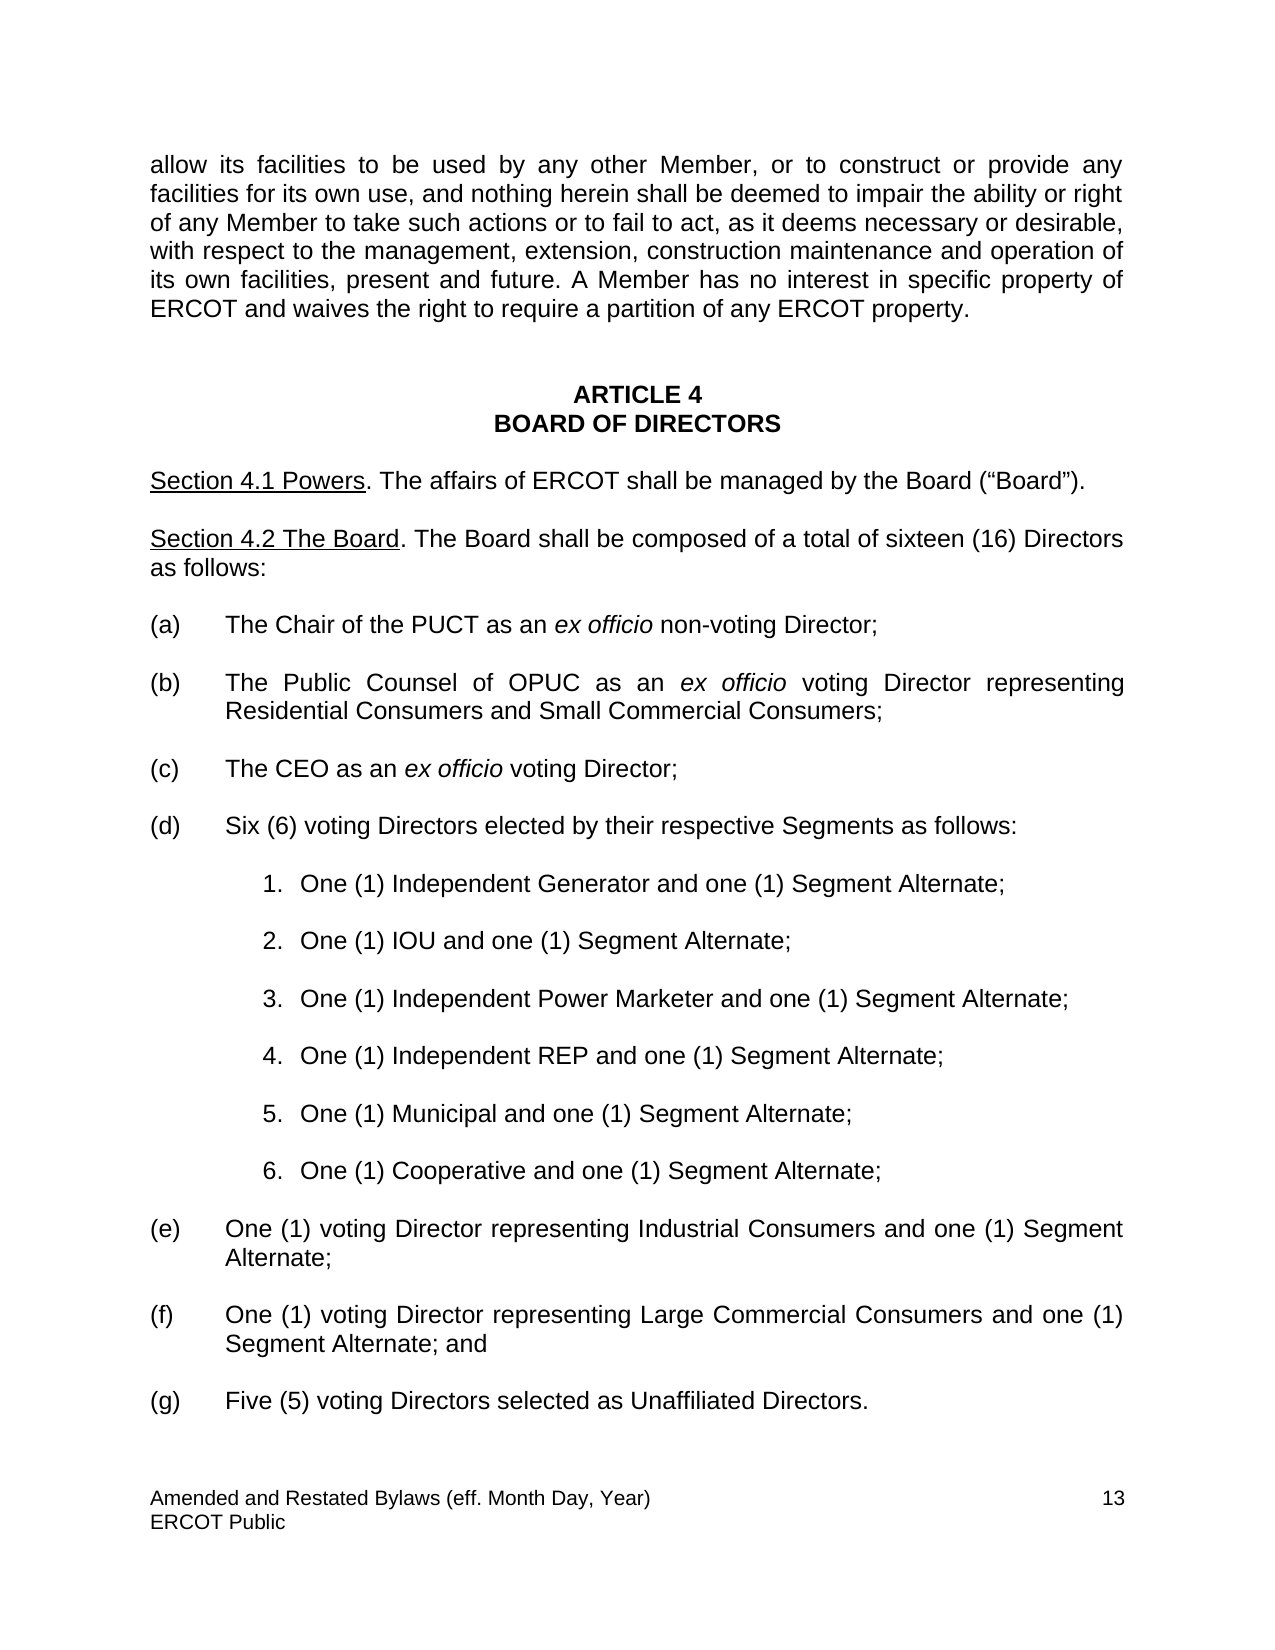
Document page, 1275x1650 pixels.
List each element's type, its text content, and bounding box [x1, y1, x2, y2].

list One (1) Cooperative and one (1) Segment Alternate; [262, 1156, 1125, 1185]
text BOARD OF DIRECTORS [150, 409, 1125, 437]
list One (1) Independent REP and one (1) Segment Alternate; [262, 1041, 1125, 1070]
list The Chair of the PUCT as an ex officio non-voting Director; [150, 610, 1125, 639]
list One (1) IOU and one (1) Segment Alternate; [262, 926, 1125, 955]
text Section 4.1 Powers. The affairs of ERCOT shall be managed by the Board (“Board”). [150, 466, 1125, 495]
list One (1) voting Director representing Large Commercial Consumers and one (1) Segment Alternate; and [150, 1300, 1125, 1357]
list One (1) Independent Power Marketer and one (1) Segment Alternate; [262, 984, 1125, 1012]
list One (1) Independent Generator and one (1) Segment Alternate; [262, 869, 1125, 897]
list One (1) voting Director representing Industrial Consumers and one (1) Segment Alternate; [150, 1214, 1125, 1271]
subtitle ARTICLE 4 [150, 380, 1125, 409]
list The CEO as an ex officio voting Director; [150, 754, 1125, 782]
list Five (5) voting Directors selected as Unaffiliated Directors. [150, 1386, 1125, 1415]
text Section 4.2 The Board. The Board shall be composed of a total of sixteen (16) Directors as follows: [150, 524, 1125, 581]
list One (1) Municipal and one (1) Segment Alternate; [262, 1099, 1125, 1127]
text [150, 150, 1125, 322]
list The Public Counsel of OPUC as an ex officio voting Director representing Residential Consumers and Small Commercial Consumers; [150, 667, 1125, 725]
list Six (6) voting Directors elected by their respective Segments as follows: [150, 811, 1125, 840]
